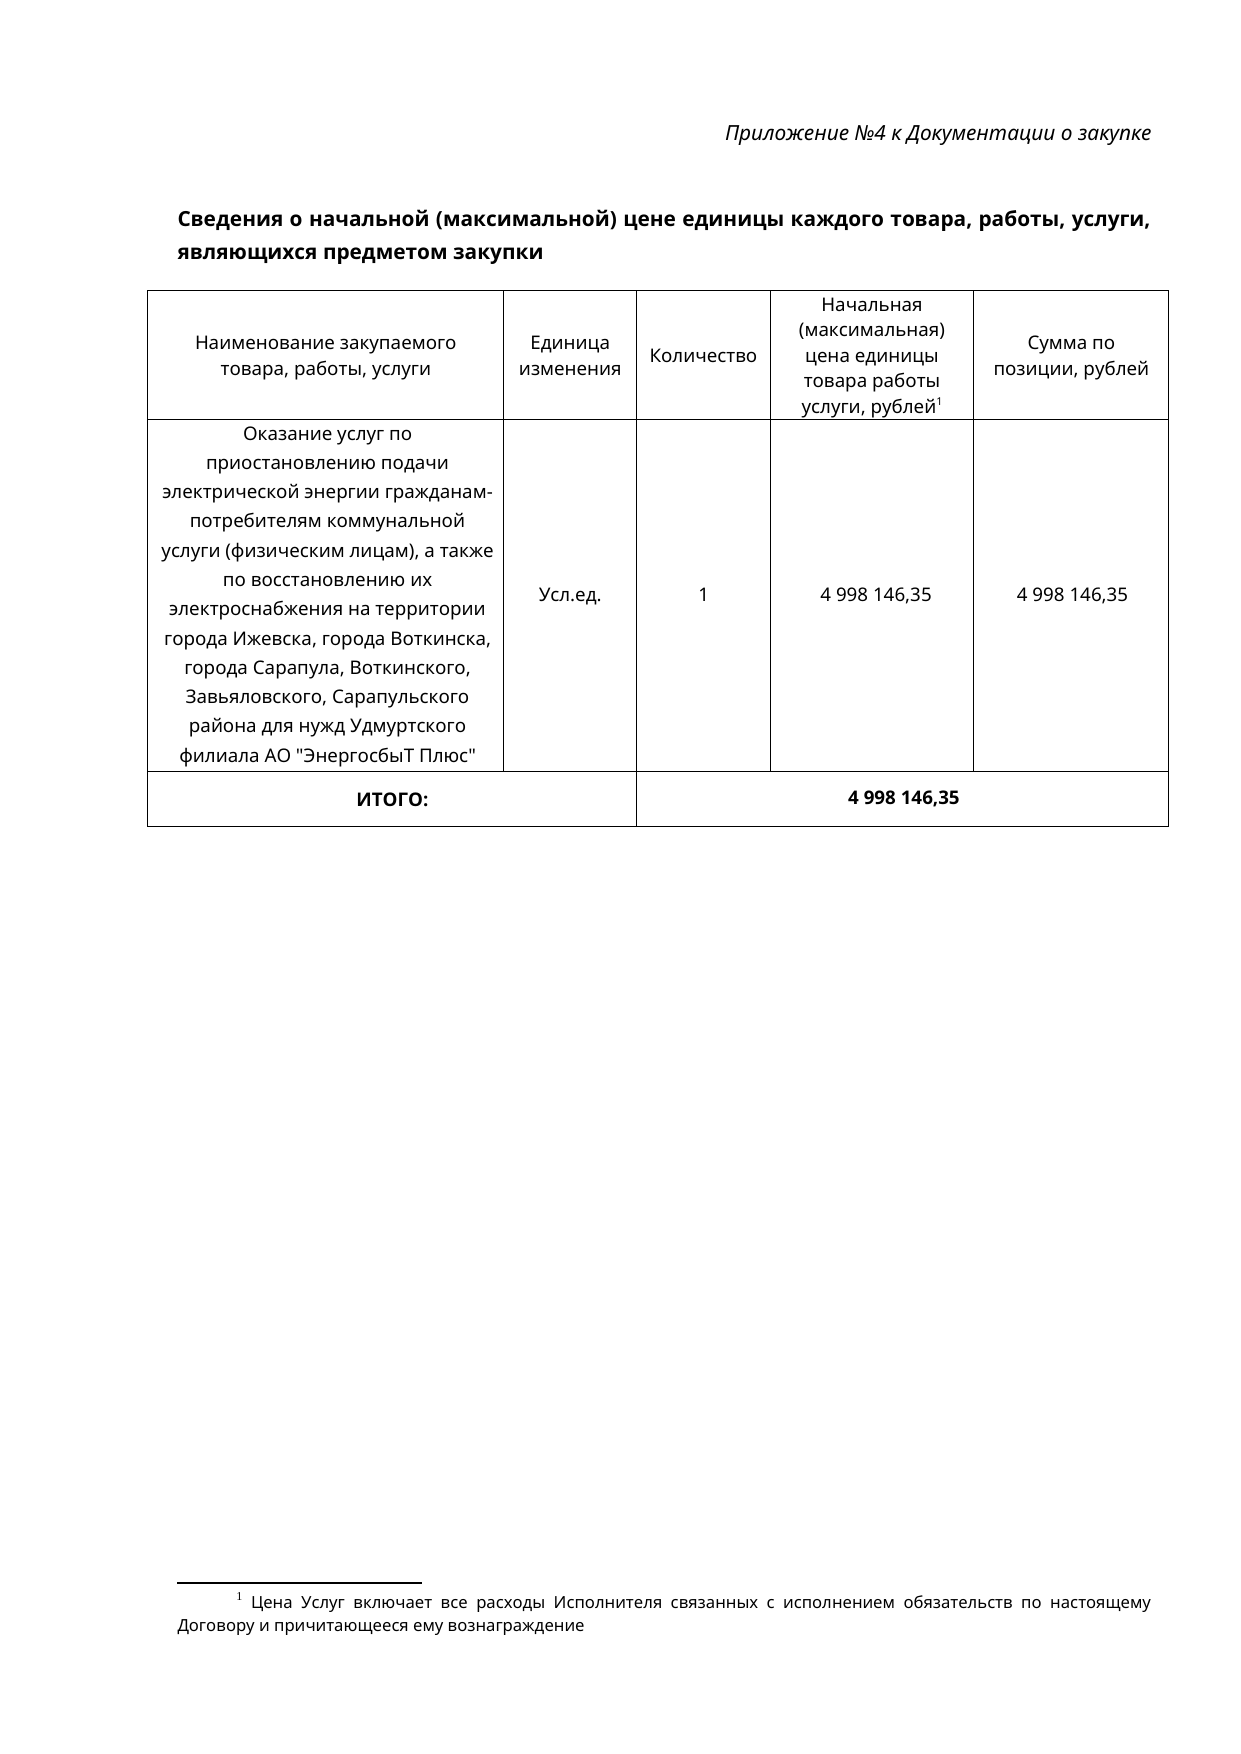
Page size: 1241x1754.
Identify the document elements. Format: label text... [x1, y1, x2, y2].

table_header Наименование закупаемого товара, работы, услуги [148, 291, 503, 419]
table_cell 4 998 146,35 [974, 420, 1168, 771]
table_header Количество [637, 291, 770, 419]
list Приложение №4 к Документации о закупке [252, 118, 1152, 147]
table_cell 1 [637, 420, 770, 771]
table_cell 4 998 146,35 [771, 420, 973, 771]
table_cell 4 998 146,35 [637, 772, 1168, 826]
table_header Единица изменения [504, 291, 636, 419]
table_header Начальная (максимальная) цена единицы товара работы услуги, рублей [771, 291, 973, 419]
table_cell Оказание услуг по приостановлению подачи электрической энергии гражданам-потребителям коммунальной услуги (физическим лицам), а также по восстановлению их электроснабжения на территории города Ижевска, города Воткинска, города Сарапула, Воткинского, Завьяловского, Сарапульского района для нужд Удмуртского филиала АО "ЭнергосбыТ Плюс" [148, 420, 503, 771]
table_cell Усл.ед. [504, 420, 636, 771]
text Сведения о начальной (максимальной) цене единицы каждого товара, работы, услуги, являющихся предметом закупки [177, 204, 1152, 265]
table_cell ИТОГО: [148, 772, 636, 826]
table_header Сумма по позиции, рублей [974, 291, 1168, 419]
